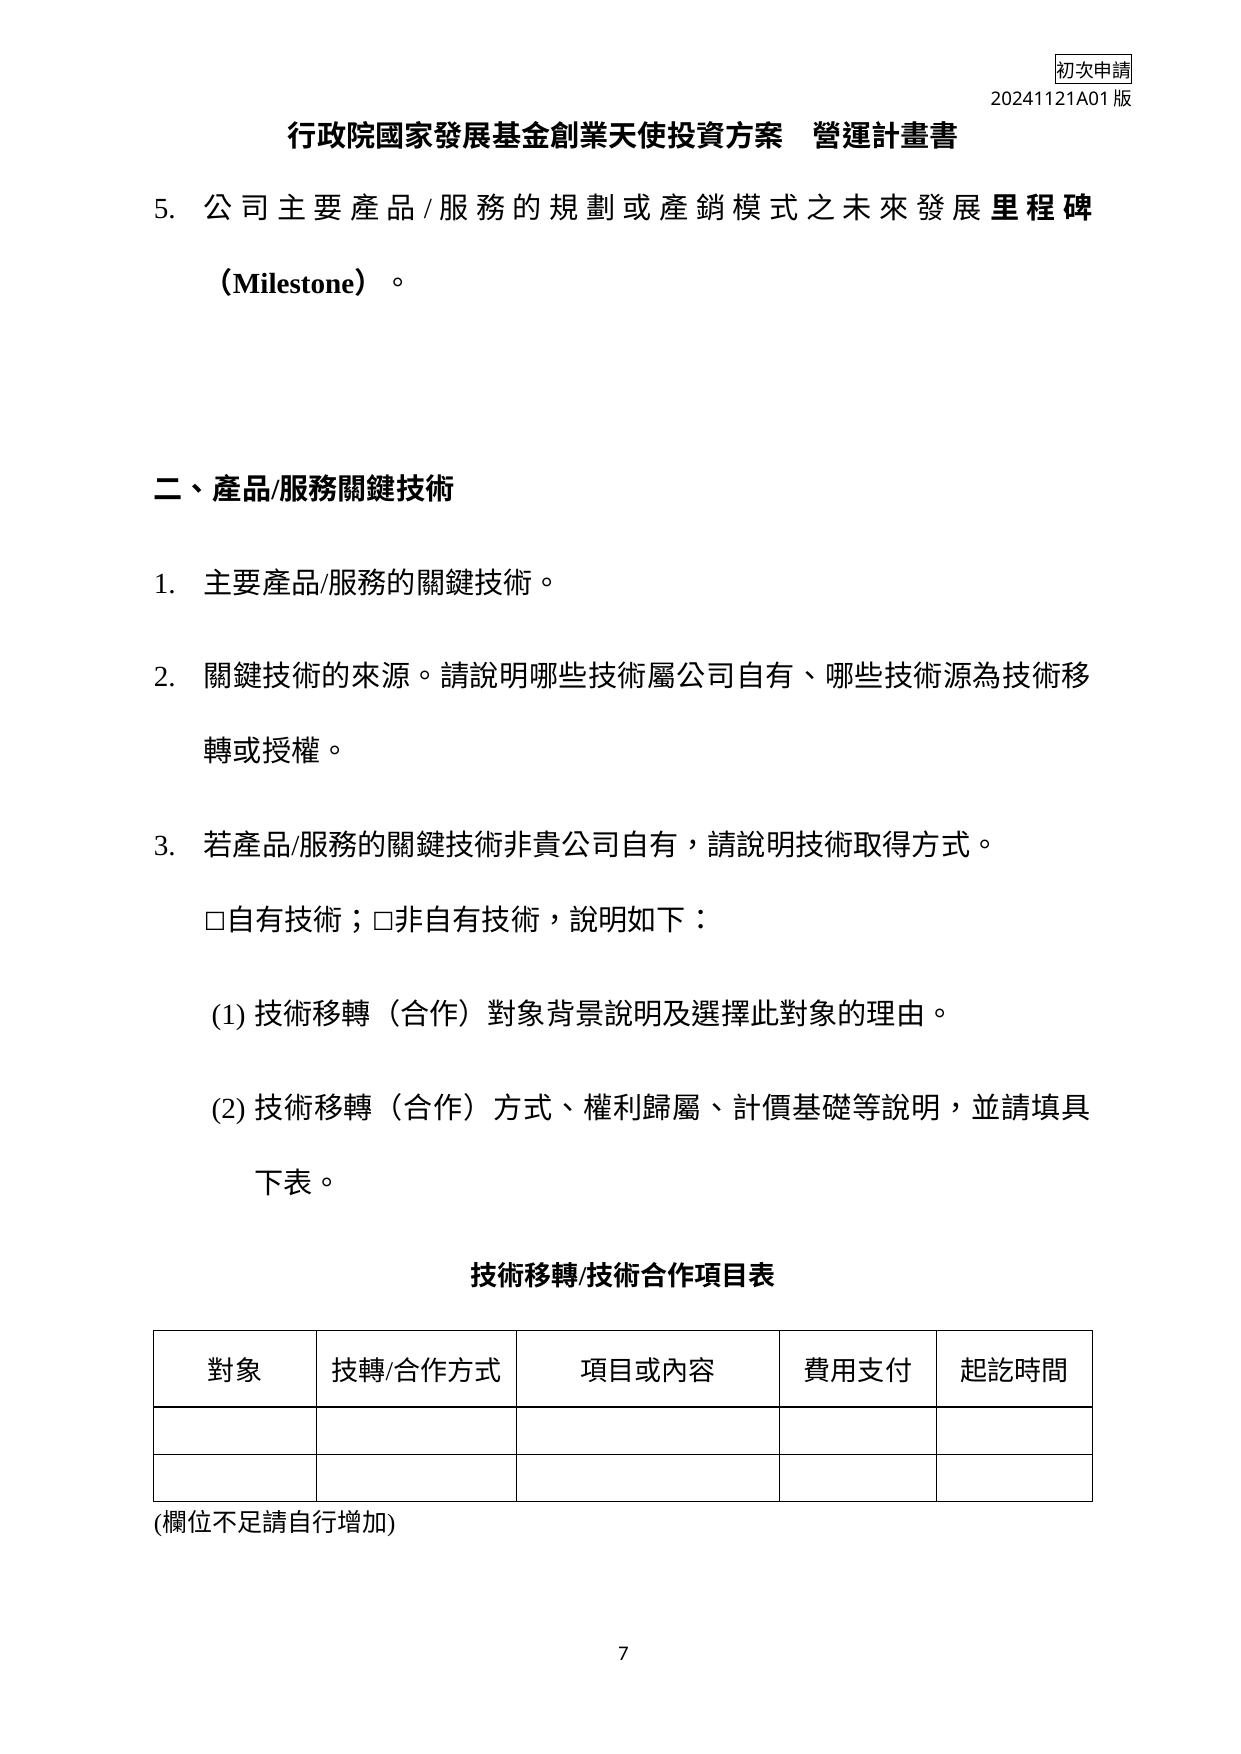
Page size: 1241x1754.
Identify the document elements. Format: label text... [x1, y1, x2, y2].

list 主要產品/服務的關鍵技術。 [153, 543, 1092, 618]
table_cell [517, 1455, 779, 1501]
table_header 項目或內容 [517, 1331, 779, 1406]
text (欄位不足請自行增加) [153, 1502, 1092, 1539]
table_header 費用支付 [780, 1331, 936, 1406]
table_cell [517, 1408, 779, 1454]
table_header 對象 [154, 1331, 316, 1406]
table_header 起訖時間 [937, 1331, 1092, 1406]
table_cell [154, 1408, 316, 1454]
list 產品/服務關鍵技術 [153, 449, 1092, 524]
table_cell [154, 1455, 316, 1501]
table_cell [317, 1455, 516, 1501]
table_cell [780, 1455, 936, 1501]
text 技術移轉/技術合作項目表 [153, 1237, 1092, 1312]
table_cell [937, 1408, 1092, 1454]
list 若產品/服務的關鍵技術非貴公司自有，請說明技術取得方式。 自有技術；非自有技術，說明如下： [153, 805, 1092, 955]
list 關鍵技術的來源。請說明哪些技術屬公司自有、哪些技術源為技術移轉或授權。 [153, 637, 1092, 787]
list 公司主要產品/服務的規劃或產銷模式之未來發展里程碑（Milestone）。 [153, 168, 1092, 318]
list 技術移轉（合作）對象背景說明及選擇此對象的理由。 [211, 974, 1092, 1049]
table_cell [317, 1408, 516, 1454]
list 技術移轉（合作）方式、權利歸屬、計價基礎等說明，並請填具下表。 [211, 1068, 1092, 1218]
table_header 技轉/合作方式 [317, 1331, 516, 1406]
table_cell [937, 1455, 1092, 1501]
table_cell [780, 1408, 936, 1454]
